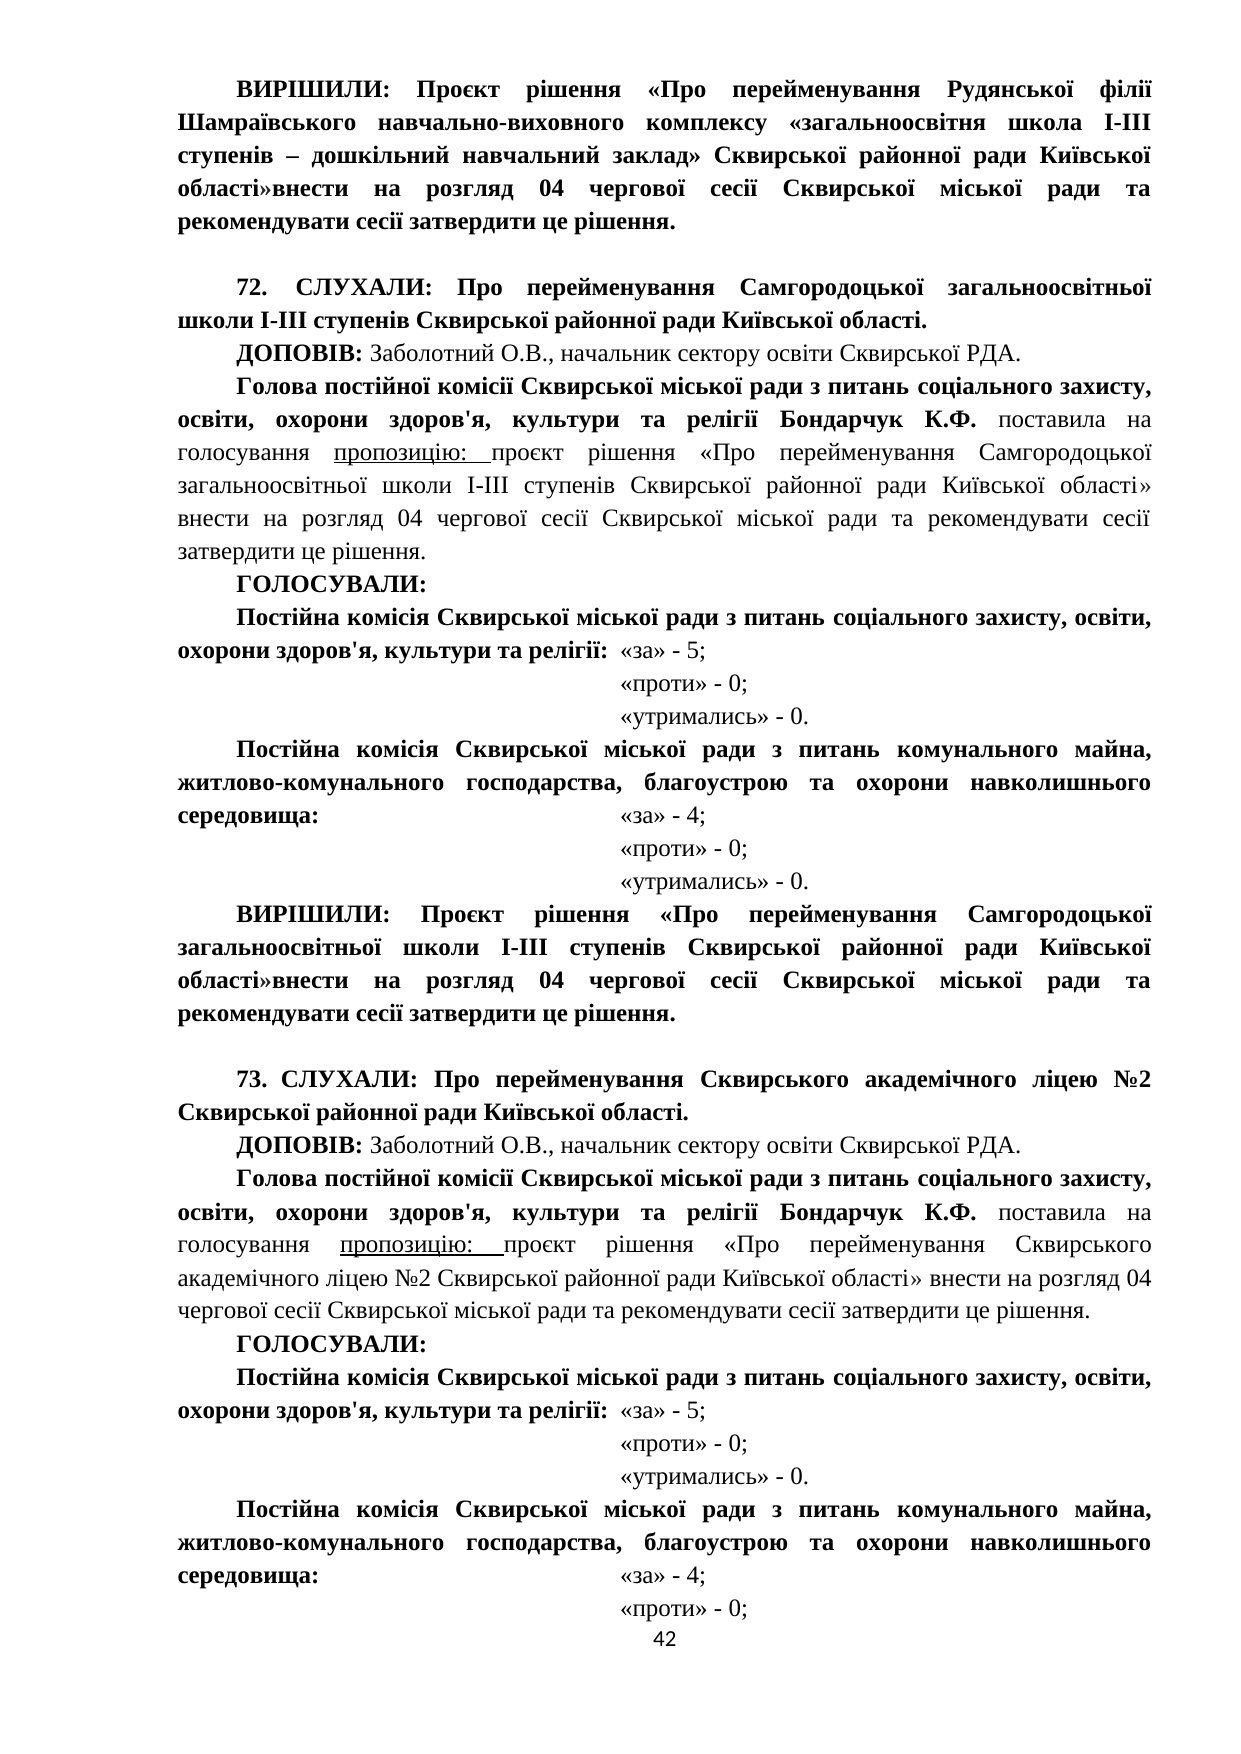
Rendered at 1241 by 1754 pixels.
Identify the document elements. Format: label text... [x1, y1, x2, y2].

text Постійна комісія Сквирської міської ради з питань соціального захисту, освіти, охорони здоров'я, культури та релігії: «за» - 5; [177, 1362, 1152, 1423]
text Постійна комісія Сквирської міської ради з питань соціального захисту, освіти, охорони здоров'я, культури та релігії: «за» - 5; [177, 602, 1152, 664]
list «утримались» - 0. [177, 866, 1152, 895]
list «проти» - 0; [177, 833, 1152, 862]
list «утримались» - 0. [177, 1461, 1152, 1489]
list СЛУХАЛИ: Про перейменування Сквирського академічного ліцею №2 Сквирської районної ради Київської області. [177, 1064, 1152, 1126]
text Постійна комісія Сквирської міської ради з питань комунального майна, житлово-комунального господарства, благоустрою та охорони навколишнього середовища: «за» - 4; [177, 1494, 1152, 1588]
list «проти» - 0; [177, 1593, 1152, 1622]
list ДОПОВІВ: Заболотний О.В., начальник сектору освіти Сквирської РДА. [177, 338, 1152, 367]
text ГОЛОСУВАЛИ: [177, 1329, 1152, 1357]
list ДОПОВІВ: Заболотний О.В., начальник сектору освіти Сквирської РДА. [177, 1131, 1152, 1159]
list «утримались» - 0. [177, 701, 1152, 730]
list «проти» - 0; [177, 1428, 1152, 1456]
text Постійна комісія Сквирської міської ради з питань комунального майна, житлово-комунального господарства, благоустрою та охорони навколишнього середовища: «за» - 4; [177, 734, 1152, 829]
text ВИРІШИЛИ: Проєкт рішення «Про перейменування Самгородоцької загальноосвітньої школи І-ІІІ ступенів Сквирської районної ради Київської області»внести на розгляд 04 чергової сесії Сквирської міської ради та рекомендувати сесії затвердити це рішення. [177, 899, 1152, 1027]
list «проти» - 0; [177, 668, 1152, 697]
list СЛУХАЛИ: Про перейменування Самгородоцької загальноосвітньої школи І-ІІІ ступенів Сквирської районної ради Київської області. [177, 272, 1152, 334]
text ВИРІШИЛИ: Проєкт рішення «Про перейменування Рудянської філії Шамраївського навчально-виховного комплексу «загальноосвітня школа І-ІІІ ступенів – дошкільний навчальний заклад» Сквирської районної ради Київської області»внести на розгляд 04 чергової сесії Сквирської міської ради та рекомендувати сесії затвердити це рішення. [177, 74, 1152, 235]
text ГОЛОСУВАЛИ: [177, 569, 1152, 598]
text Голова постійної комісії Сквирської міської ради з питань соціального захисту, освіти, охорони здоров'я, культури та релігії Бондарчук К.Ф. поставила на голосування пропозицію: проєкт рішення «Про перейменування Самгородоцької загальноосвітньої школи І-ІІІ ступенів Сквирської районної ради Київської області» внести на розгляд 04 чергової сесії Сквирської міської ради та рекомендувати сесії затвердити це рішення. [177, 371, 1152, 565]
text Голова постійної комісії Сквирської міської ради з питань соціального захисту, освіти, охорони здоров'я, культури та релігії Бондарчук К.Ф. поставила на голосування пропозицію: проєкт рішення «Про перейменування Сквирського академічного ліцею №2 Сквирської районної ради Київської області» внести на розгляд 04 чергової сесії Сквирської міської ради та рекомендувати сесії затвердити це рішення. [177, 1163, 1152, 1324]
